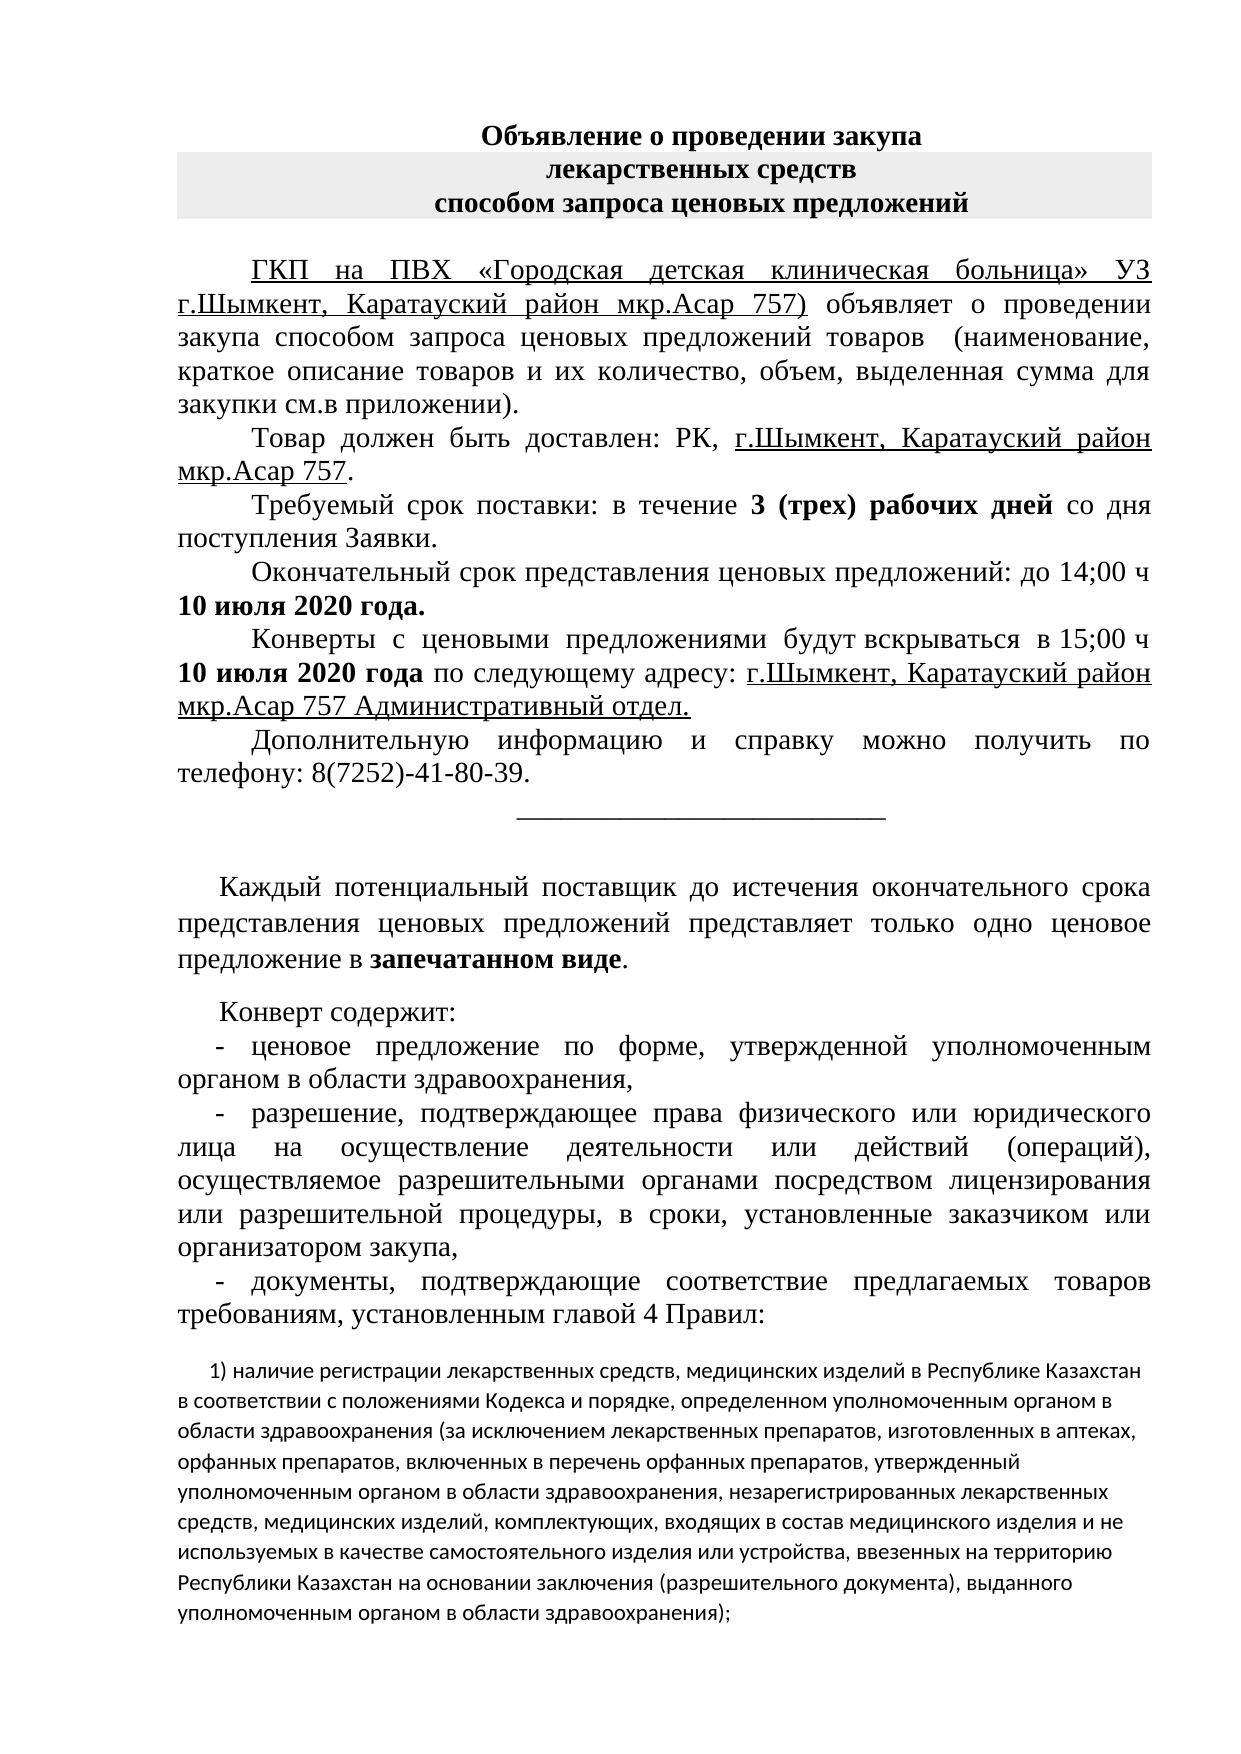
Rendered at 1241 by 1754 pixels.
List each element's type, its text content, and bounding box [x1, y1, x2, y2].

text ГКП на ПВХ «Городская детская клиническая больница» УЗ г.Шымкент, Каратауский район мкр.Асар 757) объявляет о проведении закупа способом запроса ценовых предложений товаров (наименование, краткое описание товаров и их количество, объем, выделенная сумма для закупки см.в приложении). [177, 252, 1152, 420]
text Требуемый срок поставки: в течение 3 (трех) рабочих дней со дня поступления Заявки. [177, 487, 1152, 554]
text 1) наличие регистрации лекарственных средств, медицинских изделий в Республике Казахстан в соответствии с положениями Кодекса и порядке, определенном уполномоченным органом в области здравоохранения (за исключением лекарственных препаратов, изготовленных в аптеках, орфанных препаратов, включенных в перечень орфанных препаратов, утвержденный уполномоченным органом в области здравоохранения, незарегистрированных лекарственных средств, медицинских изделий, комплектующих, входящих в состав медицинского изделия и не используемых в качестве самостоятельного изделия или устройства, ввезенных на территорию Республики Казахстан на основании заключения (разрешительного документа), выданного уполномоченным органом в области здравоохранения); [177, 1356, 1152, 1626]
subtitle лекарственных средств [177, 152, 1152, 185]
text Товар должен быть доставлен: РК, г.Шымкент, Каратауский район мкр.Асар 757. [177, 420, 1152, 487]
list документы, подтверждающие соответствие предлагаемых товаров требованиям, установленным главой 4 Правил: [177, 1263, 1152, 1330]
list ценовое предложение по форме, утвержденной уполномоченным органом в области здравоохранения, [177, 1028, 1152, 1095]
subtitle Объявление о проведении закупа [177, 118, 1152, 152]
text Окончательный срок представления ценовых предложений: до 14;00 ч 10 июля 2020 года. [177, 554, 1152, 621]
text Конверты с ценовыми предложениями будут вскрываться в 15;00 ч 10 июля 2020 года по следующему адресу: г.Шымкент, Каратауский район мкр.Асар 757 Административный отдел. [177, 621, 1152, 722]
text Конверт содержит: [177, 994, 1152, 1028]
subtitle способом запроса ценовых предложений [177, 185, 1152, 219]
text _________________________ [177, 789, 1152, 822]
list разрешение, подтверждающее права физического или юридического лица на осуществление деятельности или действий (операций), осуществляемое разрешительными органами посредством лицензирования или разрешительной процедуры, в сроки, установленные заказчиком или организатором закупа, [177, 1095, 1152, 1263]
text Каждый потенциальный поставщик до истечения окончательного срока представления ценовых предложений представляет только одно ценовое предложение в запечатанном виде. [177, 869, 1152, 975]
text Дополнительную информацию и справку можно получить по телефону: 8(7252)-41-80-39. [177, 722, 1152, 789]
